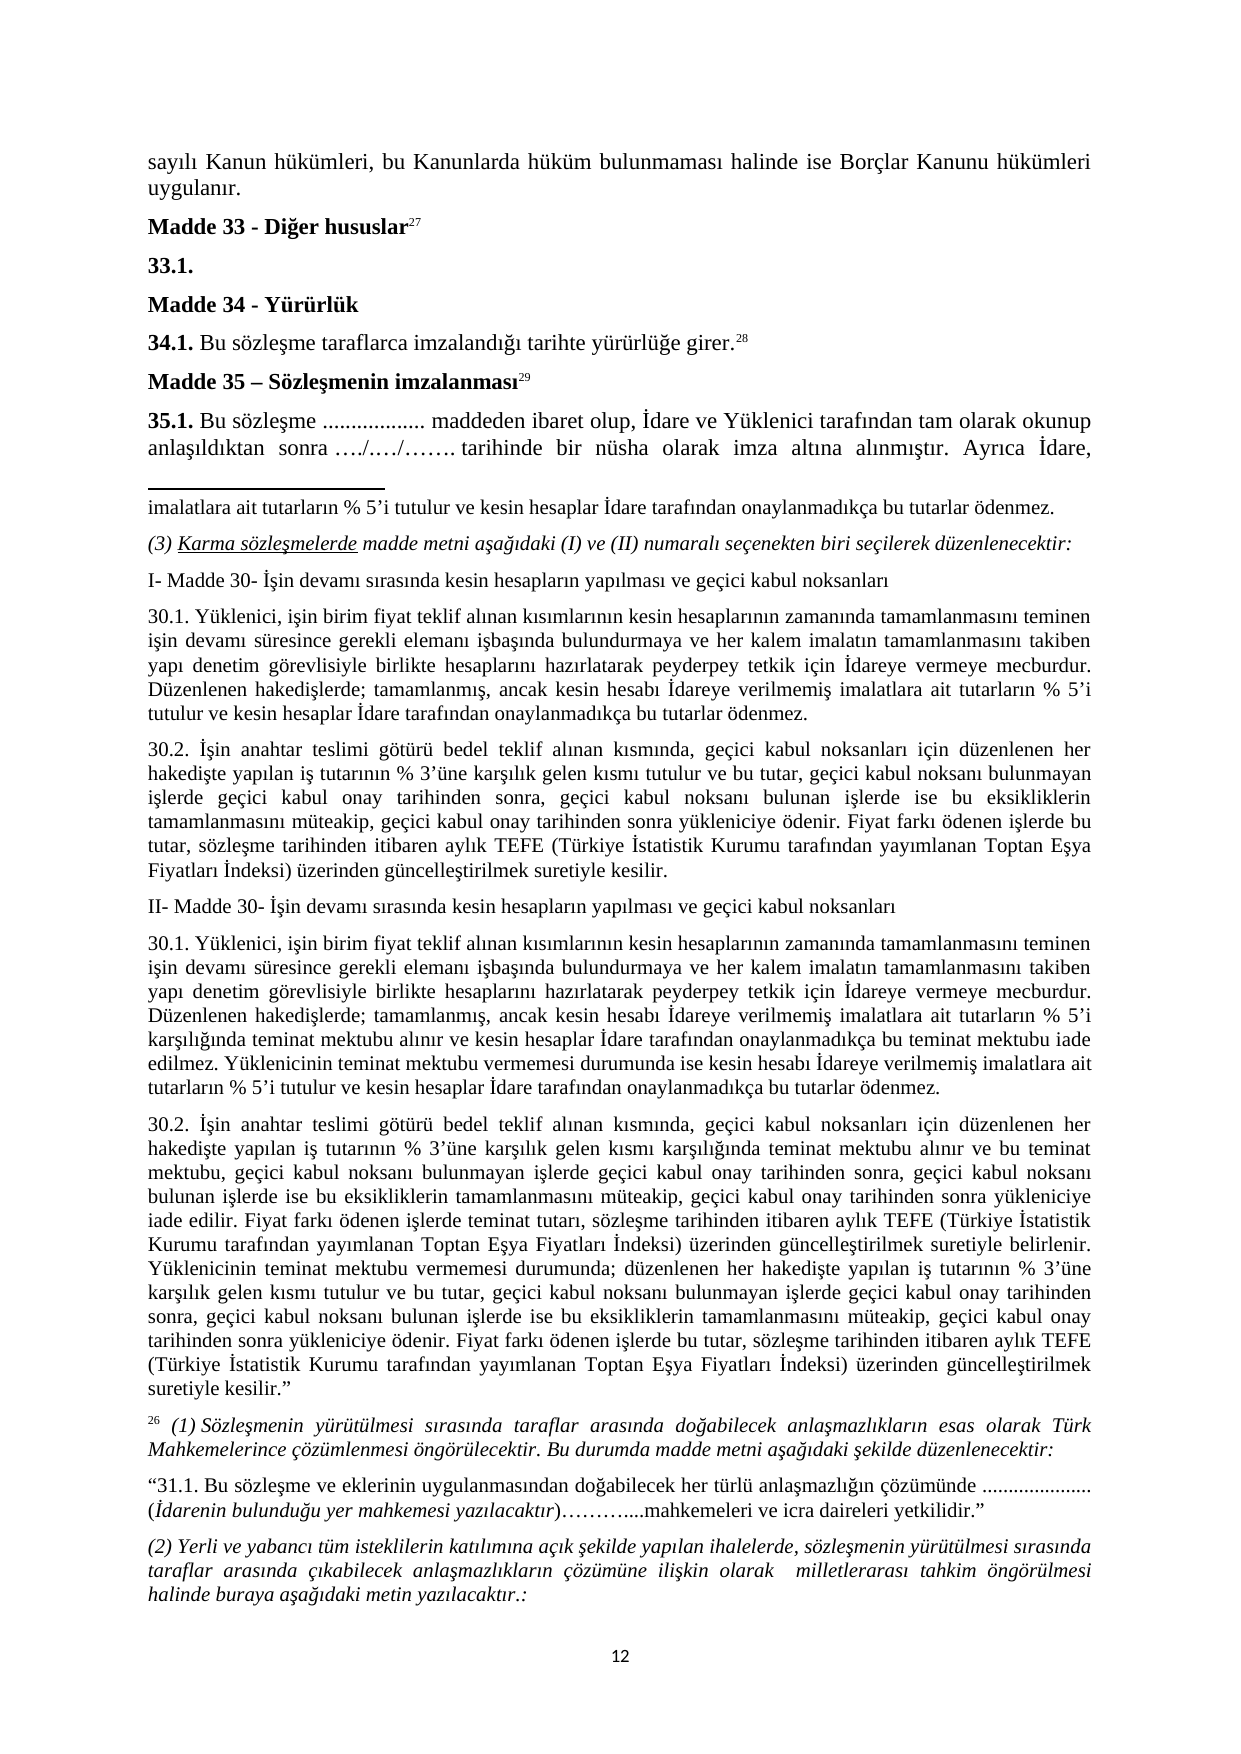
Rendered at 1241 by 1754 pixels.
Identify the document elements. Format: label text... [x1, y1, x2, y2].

text Madde 35 – Sözleşmenin imzalanması [148, 368, 1092, 395]
text Madde 34 - Yürürlük [148, 291, 1092, 317]
text 32.1. Bu sözleşme ve eklerinde hüküm bulunmayan hallerde, ilgisine göre 4734 sayılı Kanun ve 4735 sayılı Kanun hükümleri, bu Kanunlarda hüküm bulunmaması halinde ise Borçlar Kanunu hükümleri uygulanır. [148, 148, 1092, 200]
text 34.1. Bu sözleşme taraflarca imzalandığı tarihte yürürlüğe girer. [148, 329, 1092, 356]
text Madde 33 - Diğer hususlar [148, 213, 1092, 239]
text 33.1. [148, 252, 1092, 278]
text 35.1. Bu sözleşme .................. maddeden ibaret olup, İdare ve Yüklenici tarafından tam olarak okunup anlaşıldıktan sonra …./.…/……. tarihinde bir nüsha olarak imza altına alınmıştır. Ayrıca İdare, Yüklenicinin talebi halinde sözleşmenin “aslına uygun idarece onaylı suretini” düzenleyip Yükleniciye verecektir. [148, 407, 1092, 460]
